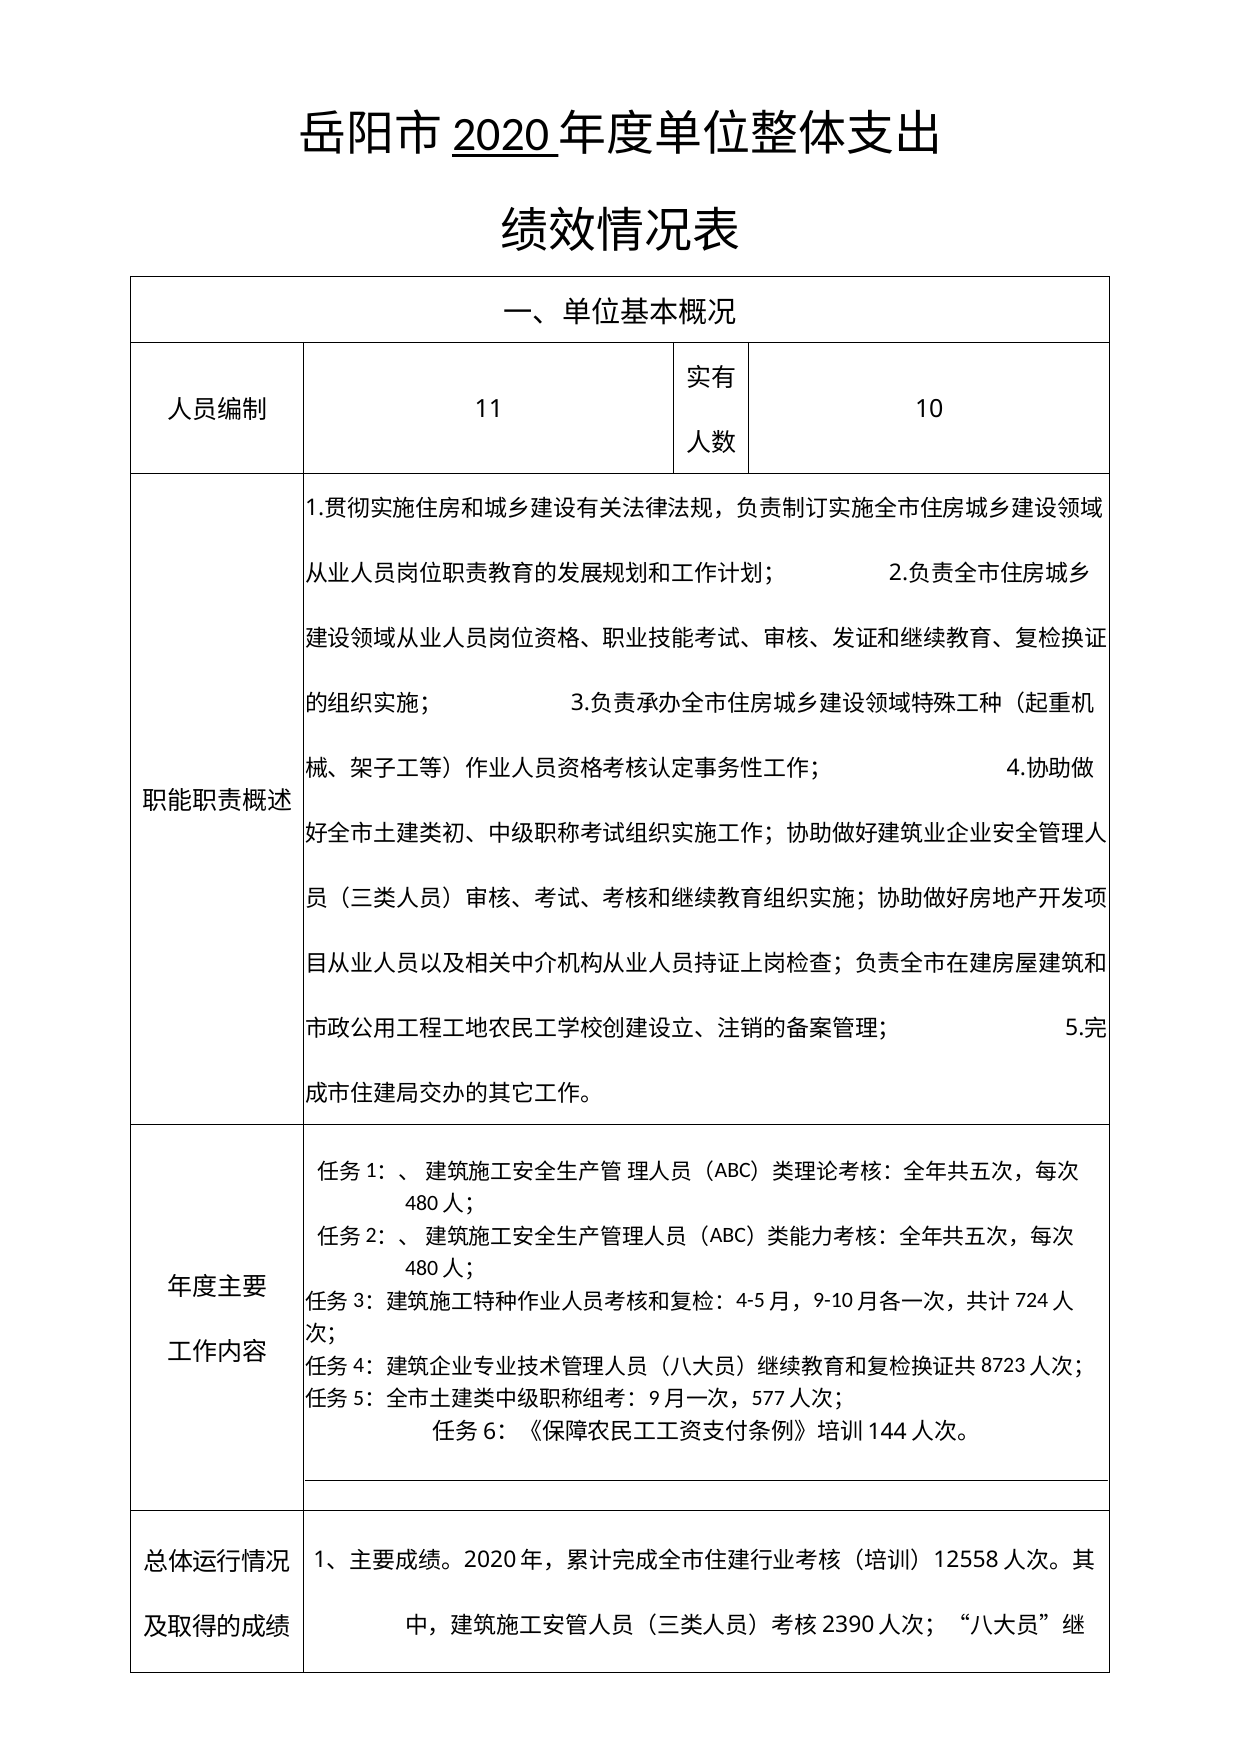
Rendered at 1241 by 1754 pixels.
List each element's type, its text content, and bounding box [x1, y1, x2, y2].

table_cell 实有人数 [674, 343, 748, 473]
table_cell 11 [304, 343, 673, 473]
table_cell 总体运行情况及取得的成绩 [131, 1511, 303, 1672]
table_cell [304, 1511, 1109, 1672]
table_cell 任务1：、 建筑施工安全生产管 理人员（ABC）类理论考核：全年共五次，每次480人； 任务2：、 建筑施工安全生产管理人员（ABC）类能力考核：全年共五次，每次480人； 任务3：建筑施工特种作业人员考核和复检：4-5月，9-10月各一次，共计724人次； 任务4：建筑企业专业技术管理人员（八大员）继续教育和复检换证共8723人次； 任务5：全市土建类中级职称组考：9月一次，577人次； 任务6：《保障农民工工资支付条例》培训144人次。 [304, 1125, 1109, 1510]
table_cell 10 [749, 343, 1109, 473]
text 绩效情况表 [75, 178, 1165, 276]
table_cell 年度主要 工作内容 [131, 1125, 303, 1510]
table_cell 人员编制 [131, 343, 303, 473]
table_header 一、单位基本概况 [131, 277, 1109, 342]
text 岳阳市2020年度单位整体支出 [75, 81, 1165, 178]
table_cell 1.贯彻实施住房和城乡建设有关法律法规，负责制订实施全市住房城乡建设领域从业人员岗位职责教育的发展规划和工作计划； 2.负责全市住房城乡建设领域从业人员岗位资格、职业技能考试、审核、发证和继续教育、复检换证的组织实施； 3.负责承办全市住房城乡建设领域特殊工种（起重机械、架子工等）作业人员资格考核认定事务性工作； 4.协助做好全市土建类初、中级职称考试组织实施工作；协助做好建筑业企业安全管理人员（三类人员）审核、考试、考核和继续教育组织实施；协助做好房地产开发项目从业人员以及相关中介机构从业人员持证上岗检查；负责全市在建房屋建筑和市政公用工程工地农民工学校创建设立、注销的备案管理； 5.完成市住建局交办的其它工作。 [304, 474, 1109, 1124]
table_cell 职能职责概述 [131, 474, 303, 1124]
